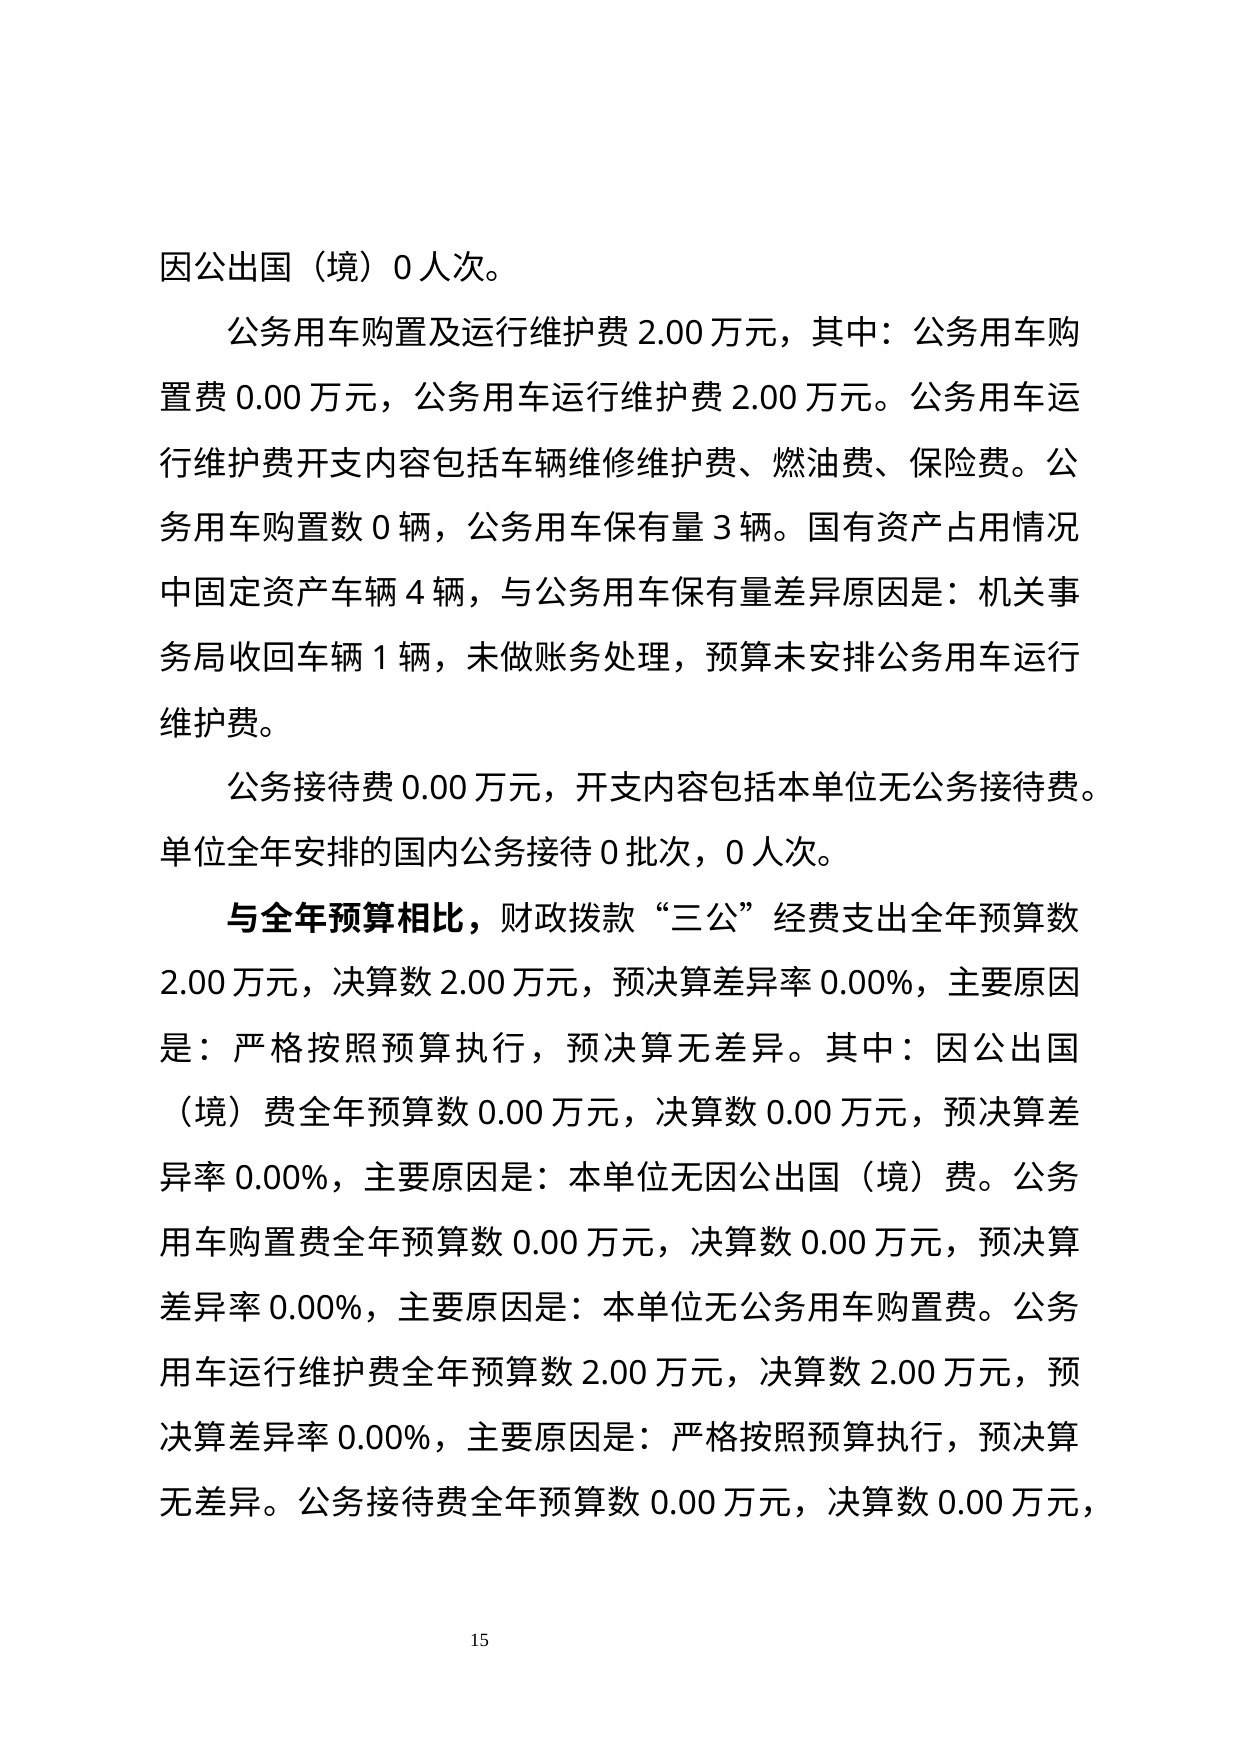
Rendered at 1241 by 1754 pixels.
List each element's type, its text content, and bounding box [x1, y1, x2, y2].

text 公务用车购置及运行维护费2.00万元，其中：公务用车购置费0.00万元，公务用车运行维护费2.00万元。公务用车运行维护费开支内容包括车辆维修维护费、燃油费、保险费。公务用车购置数0辆，公务用车保有量3辆。国有资产占用情况中固定资产车辆4辆，与公务用车保有量差异原因是：机关事务局收回车辆1辆，未做账务处理，预算未安排公务用车运行维护费。 [159, 298, 1081, 753]
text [159, 883, 1081, 1533]
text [159, 233, 1081, 298]
text 公务接待费0.00万元，开支内容包括本单位无公务接待费。单位全年安排的国内公务接待0批次，0人次。 [159, 753, 1081, 883]
